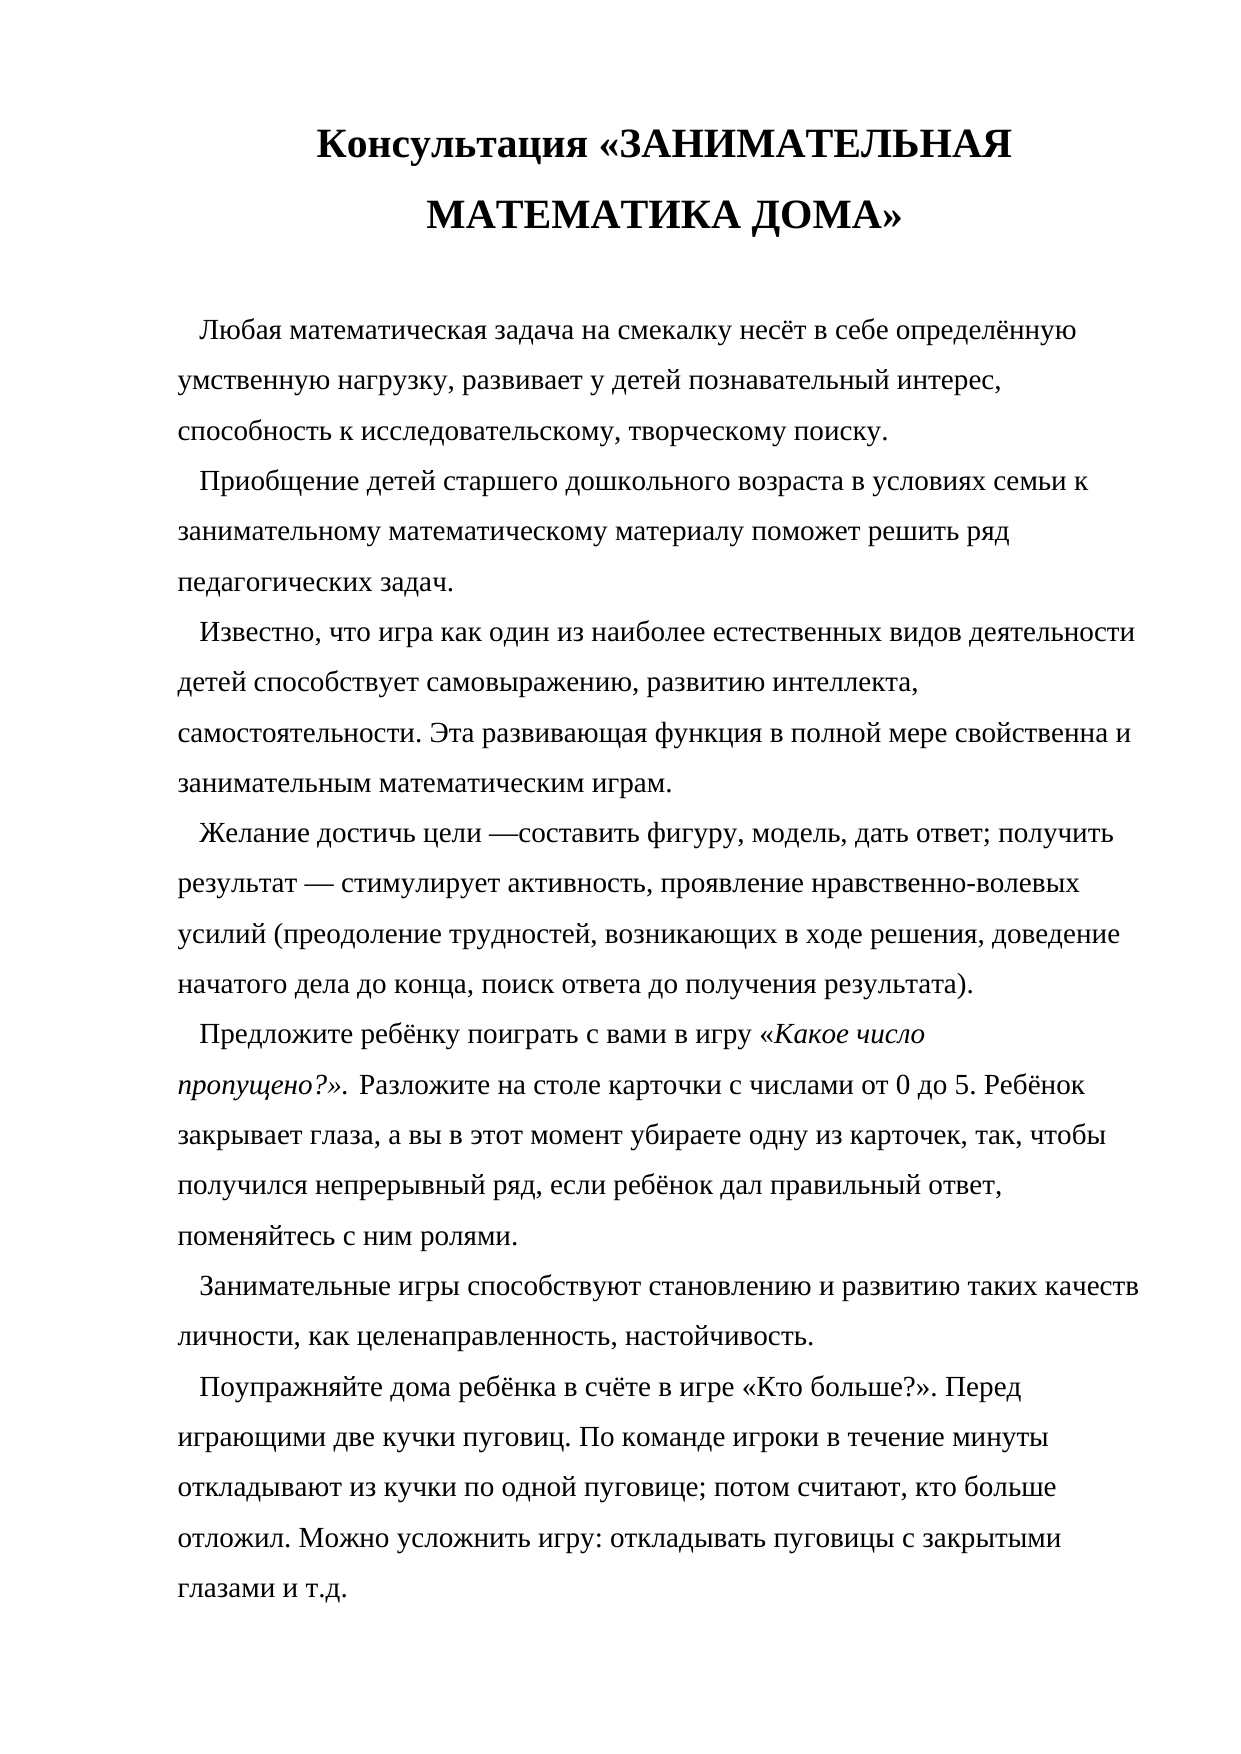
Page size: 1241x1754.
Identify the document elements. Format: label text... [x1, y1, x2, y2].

text Желание достичь цели —составить фигуру, модель, дать ответ; получить результат — стимулирует активность, проявление нравственно-волевых усилий (преодоление трудностей, возникающих в ходе решения, доведение начатого дела до конца, поиск ответа до получения результата). [177, 815, 1152, 1000]
text Поупражняйте дома ребёнка в счёте в игре «Кто больше?». Перед играющими две кучки пуговиц. По команде игроки в течение минуты откладывают из кучки по одной пуговице; потом считают, кто больше отложил. Можно усложнить игру: откладывать пуговицы с закрытыми глазами и т.д. [177, 1369, 1152, 1603]
text Известно, что игра как один из наиболее естественных видов деятельности детей способствует самовыражению, развитию интеллекта, самостоятельности. Эта развивающая функция в полной мере свойственна и занимательным математическим играм. [177, 614, 1152, 798]
text Предложите ребёнку поиграть с вами в игру «Какое число пропущено?». Разложите на столе карточки с числами от 0 до 5. Ребёнок закрывает глаза, а вы в этот момент убираете одну из карточек, так, чтобы получился непрерывный ряд, если ребёнок дал правильный ответ, поменяйтесь с ним ролями. [177, 1017, 1152, 1251]
text Занимательные игры способствуют становлению и развитию таких качеств личности, как целенаправленность, настойчивость. [177, 1268, 1152, 1352]
text Любая математическая задача на смекалку несёт в себе определённую умственную нагрузку, развивает у детей познавательный интерес, способность к исследовательскому, творческому поиску. [177, 312, 1152, 446]
text Консультация «ЗАНИМАТЕЛЬНАЯ МАТЕМАТИКА ДОМА» [177, 118, 1152, 238]
text Приобщение детей старшего дошкольного возраста в условиях семьи к занимательному математическому материалу поможет решить ряд педагогических задач. [177, 463, 1152, 597]
